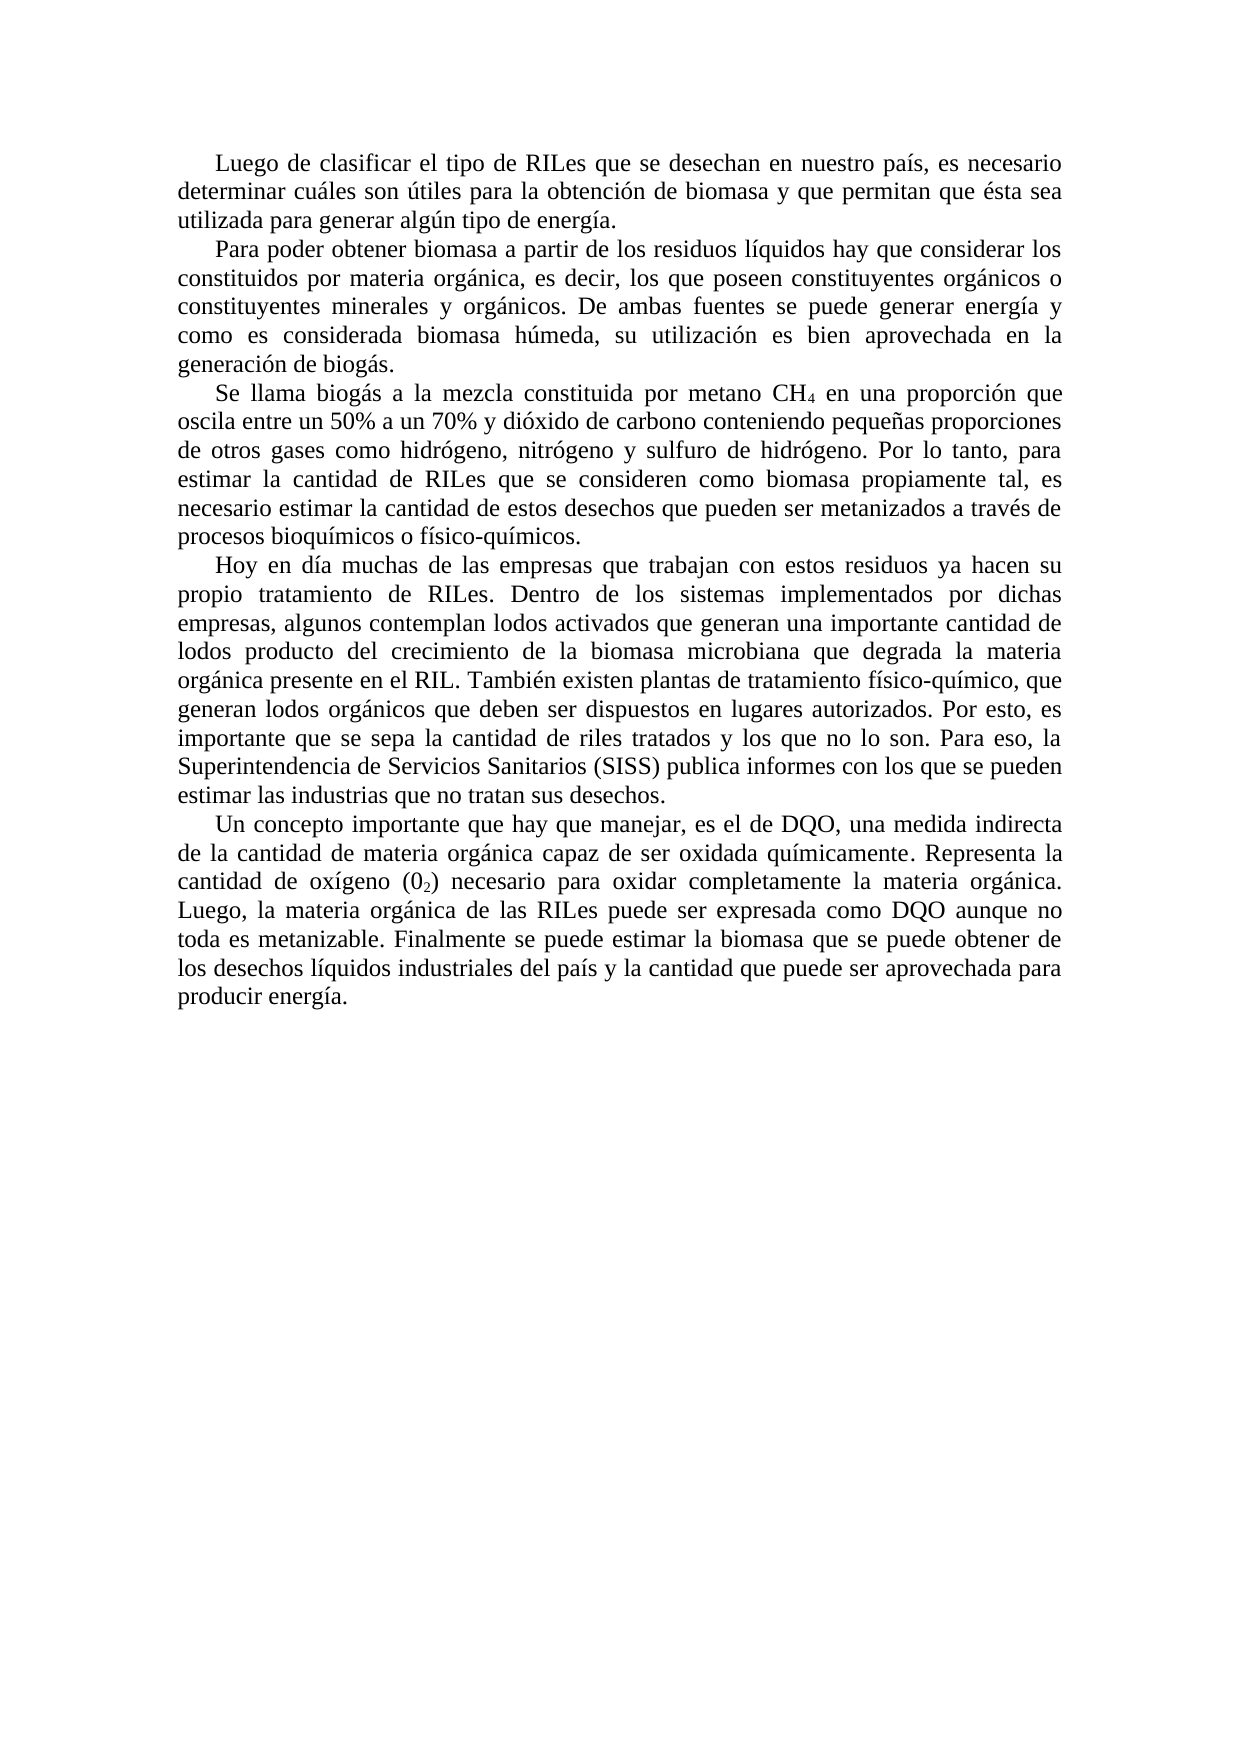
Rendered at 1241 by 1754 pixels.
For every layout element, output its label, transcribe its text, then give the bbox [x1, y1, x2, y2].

text Luego de clasificar el tipo de RILes que se desechan en nuestro país, es necesario determinar cuáles son útiles para la obtención de biomasa y que permitan que ésta sea utilizada para generar algún tipo de energía. [177, 148, 1063, 234]
text Se llama biogás a la mezcla constituida por metano CH4 en una proporción que oscila entre un 50% a un 70% y dióxido de carbono conteniendo pequeñas proporciones de otros gases como hidrógeno, nitrógeno y sulfuro de hidrógeno. Por lo tanto, para estimar la cantidad de RILes que se consideren como biomasa propiamente tal, es necesario estimar la cantidad de estos desechos que pueden ser metanizados a través de procesos bioquímicos o físico-químicos. [177, 378, 1063, 550]
text Hoy en día muchas de las empresas que trabajan con estos residuos ya hacen su propio tratamiento de RILes. Dentro de los sistemas implementados por dichas empresas, algunos contemplan lodos activados que generan una importante cantidad de lodos producto del crecimiento de la biomasa microbiana que degrada la materia orgánica presente en el RIL. También existen plantas de tratamiento físico-químico, que generan lodos orgánicos que deben ser dispuestos en lugares autorizados. Por esto, es importante que se sepa la cantidad de riles tratados y los que no lo son. Para eso, la Superintendencia de Servicios Sanitarios (SISS) publica informes con los que se pueden estimar las industrias que no tratan sus desechos. [177, 550, 1063, 809]
text Para poder obtener biomasa a partir de los residuos líquidos hay que considerar los constituidos por materia orgánica, es decir, los que poseen constituyentes orgánicos o constituyentes minerales y orgánicos. De ambas fuentes se puede generar energía y como es considerada biomasa húmeda, su utilización es bien aprovechada en la generación de biogás. [177, 234, 1063, 378]
text Un concepto importante que hay que manejar, es el de DQO, una medida indirecta de la cantidad de materia orgánica capaz de ser oxidada químicamente. Representa la cantidad de oxígeno (02) necesario para oxidar completamente la materia orgánica. Luego, la materia orgánica de las RILes puede ser expresada como DQO aunque no toda es metanizable. Finalmente se puede estimar la biomasa que se puede obtener de los desechos líquidos industriales del país y la cantidad que puede ser aprovechada para producir energía. [177, 809, 1063, 1010]
